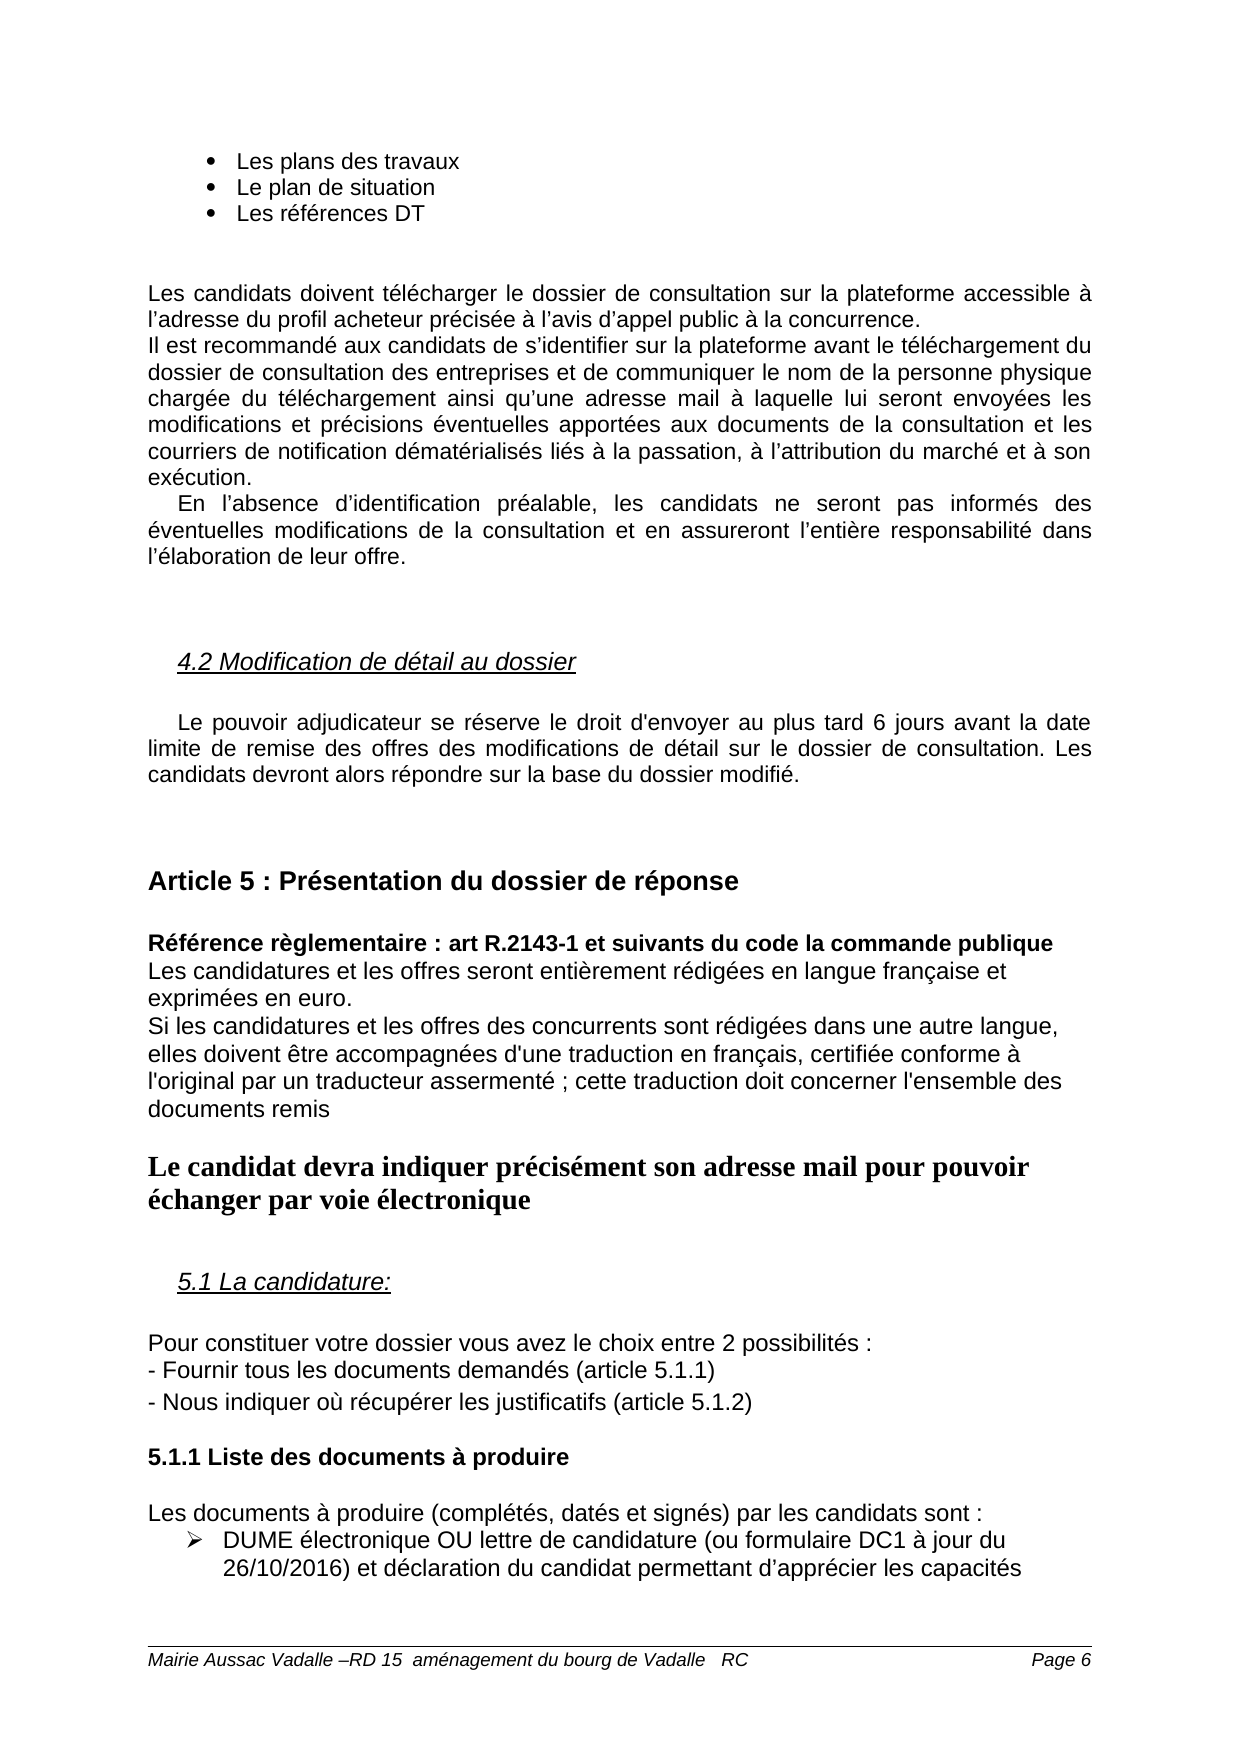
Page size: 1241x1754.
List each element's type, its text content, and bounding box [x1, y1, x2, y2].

text Si les candidatures et les offres des concurrents sont rédigées dans une autre langue, elles doivent être accompagnées d'une traduction en français, certifiée conforme à l'original par un traducteur assermenté ; cette traduction doit concerner l'ensemble des documents remis [148, 1012, 1092, 1122]
text Les documents à produire (complétés, datés et signés) par les candidats sont : [148, 1498, 1092, 1526]
text Les candidats doivent télécharger le dossier de consultation sur la plateforme accessible à l’adresse du profil acheteur précisée à l’avis d’appel public à la concurrence. [148, 279, 1092, 332]
text Pour constituer votre dossier vous avez le choix entre 2 possibilités : [148, 1328, 1092, 1356]
text - Nous indiquer où récupérer les justificatifs (article 5.1.2) [148, 1388, 1092, 1416]
subtitle Article 5 : Présentation du dossier de réponse [148, 865, 1092, 896]
text 5.1.1 Liste des documents à produire [148, 1443, 1092, 1471]
text En l’absence d’identification préalable, les candidats ne seront pas informés des éventuelles modifications de la consultation et en assureront l’entière responsabilité dans l’élaboration de leur offre. [148, 490, 1092, 569]
list Les plans des travaux [207, 148, 1092, 174]
subtitle 5.1 La candidature: [177, 1267, 1092, 1296]
subtitle 4.2 Modification de détail au dossier [177, 647, 1092, 676]
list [185, 1526, 1092, 1581]
text Le candidat devra indiquer précisément son adresse mail pour pouvoir échanger par voie électronique [148, 1149, 1092, 1216]
text - Fournir tous les documents demandés (article 5.1.1) [148, 1356, 1092, 1384]
text Le pouvoir adjudicateur se réserve le droit d'envoyer au plus tard 6 jours avant la date limite de remise des offres des modifications de détail sur le dossier de consultation. Les candidats devront alors répondre sur la base du dossier modifié. [148, 708, 1092, 787]
text Référence règlementaire : art R.2143-1 et suivants du code la commande publique [148, 929, 1092, 957]
list Le plan de situation [207, 174, 1092, 200]
list Les références DT [207, 200, 1092, 227]
text Les candidatures et les offres seront entièrement rédigées en langue française et exprimées en euro. [148, 957, 1092, 1012]
text Il est recommandé aux candidats de s’identifier sur la plateforme avant le téléchargement du dossier de consultation des entreprises et de communiquer le nom de la personne physique chargée du téléchargement ainsi qu’une adresse mail à laquelle lui seront envoyées les modifications et précisions éventuelles apportées aux documents de la consultation et les courriers de notification dématérialisés liés à la passation, à l’attribution du marché et à son exécution. [148, 332, 1092, 490]
